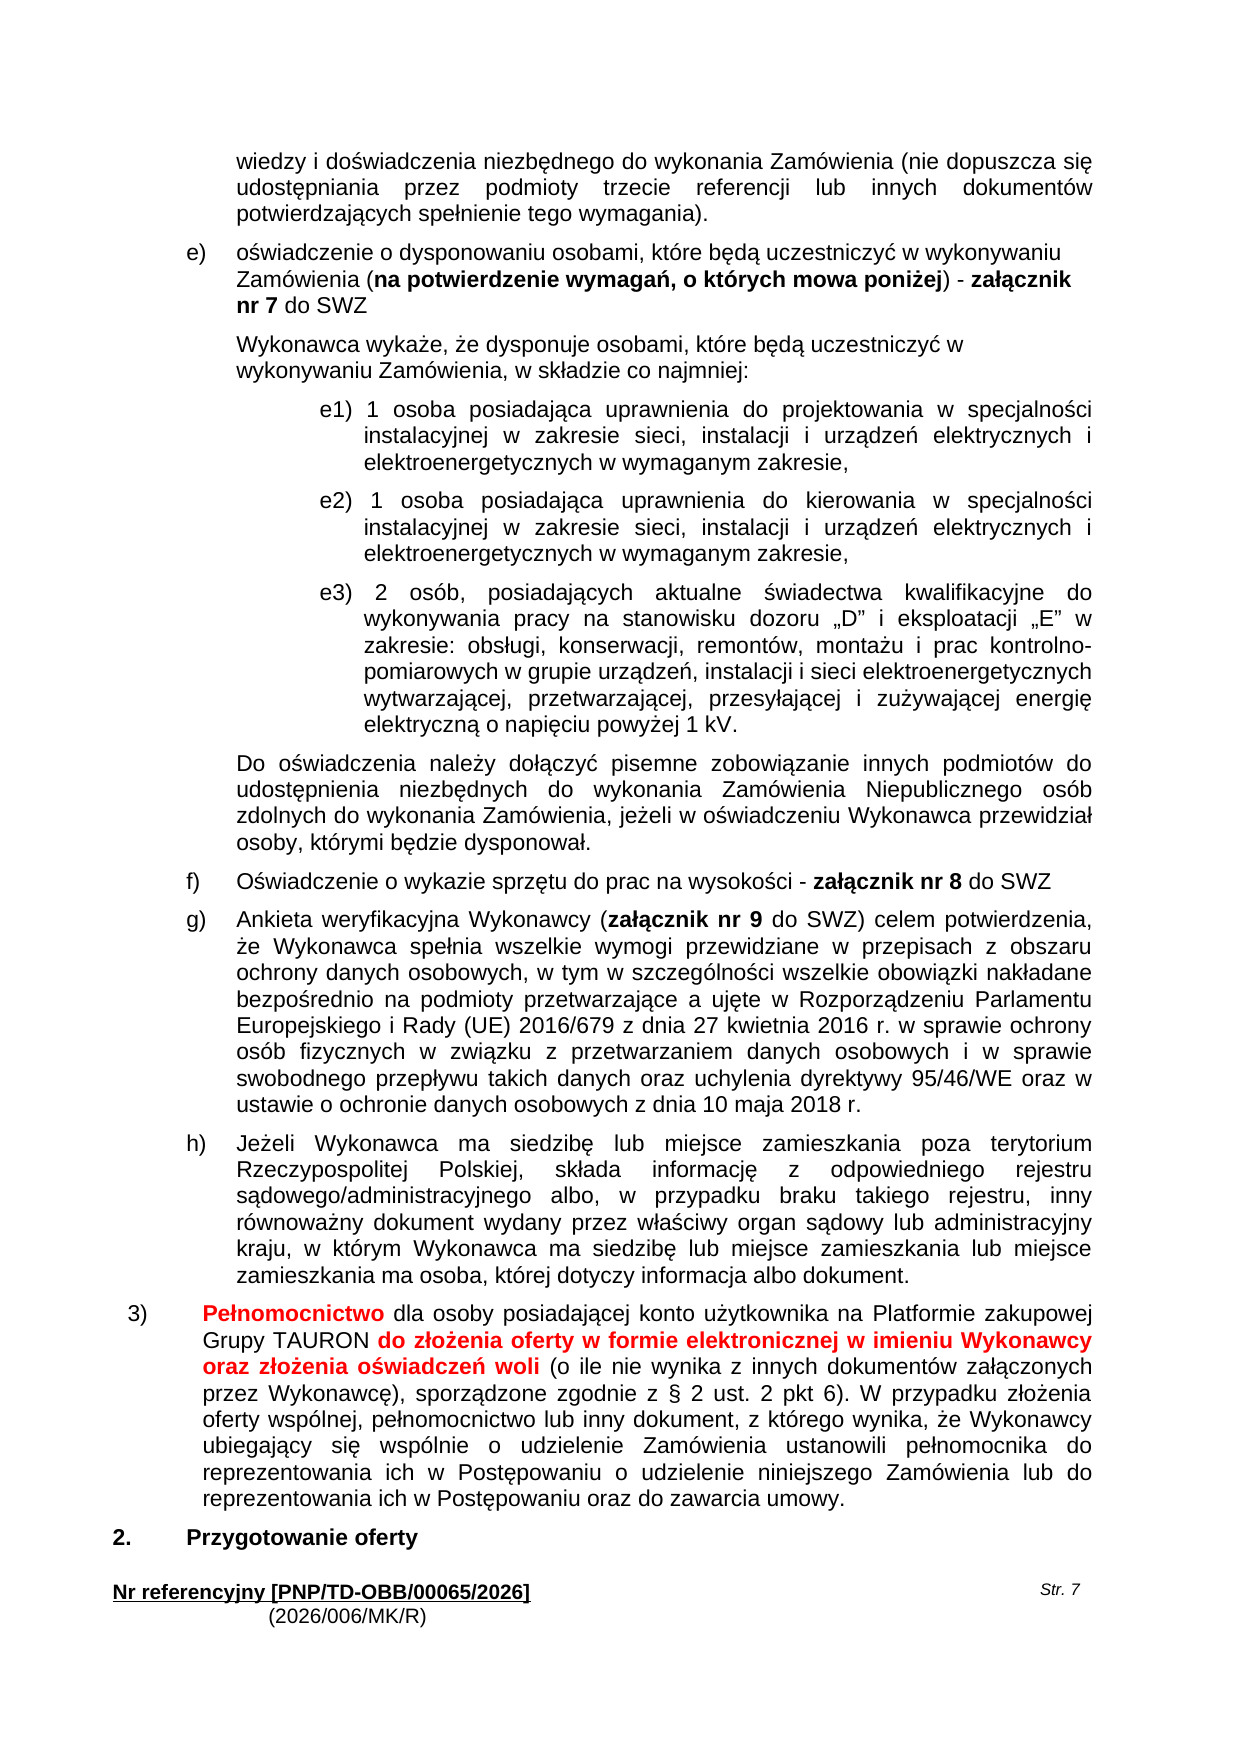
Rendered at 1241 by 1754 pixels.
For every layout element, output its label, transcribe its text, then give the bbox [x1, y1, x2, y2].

list Jeżeli Wykonawca ma siedzibę lub miejsce zamieszkania poza terytorium Rzeczypospolitej Polskiej, składa informację z odpowiedniego rejestru sądowego/administracyjnego albo, w przypadku braku takiego rejestru, inny równoważny dokument wydany przez właściwy organ sądowy lub administracyjny kraju, w którym Wykonawca ma siedzibę lub miejsce zamieszkania lub miejsce zamieszkania ma osoba, której dotyczy informacja albo dokument. [186, 1130, 1093, 1288]
list Oświadczenie o wykazie sprzętu do prac na wysokości - załącznik nr 8 do SWZ [186, 868, 1093, 894]
text e3) 2 osób, posiadających aktualne świadectwa kwalifikacyjne do wykonywania pracy na stanowisku dozoru „D” i eksploatacji „E” w zakresie: obsługi, konserwacji, remontów, montażu i prac kontrolno-pomiarowych w grupie urządzeń, instalacji i sieci elektroenergetycznych wytwarzającej, przetwarzającej, przesyłającej i zużywającej energię elektryczną o napięciu powyżej 1 kV. [319, 579, 1093, 737]
text Wykonawca wykaże, że dysponuje osobami, które będą uczestniczyć w wykonywaniu Zamówienia, w składzie co najmniej: [236, 331, 1093, 383]
list Ankieta weryfikacyjna Wykonawcy (załącznik nr 9 do SWZ) celem potwierdzenia, że Wykonawca spełnia wszelkie wymogi przewidziane w przepisach z obszaru ochrony danych osobowych, w tym w szczególności wszelkie obowiązki nakładane bezpośrednio na podmioty przetwarzające a ujęte w Rozporządzeniu Parlamentu Europejskiego i Rady (UE) 2016/679 z dnia 27 kwietnia 2016 r. w sprawie ochrony osób fizycznych w związku z przetwarzaniem danych osobowych i w sprawie swobodnego przepływu takich danych oraz uchylenia dyrektywy 95/46/WE oraz w ustawie o ochronie danych osobowych z dnia 10 maja 2018 r. [186, 906, 1093, 1117]
list Pełnomocnictwo dla osoby posiadającej konto użytkownika na Platformie zakupowej Grupy TAURON do złożenia oferty w formie elektronicznej w imieniu Wykonawcy oraz złożenia oświadczeń woli (o ile nie wynika z innych dokumentów załączonych przez Wykonawcę), sporządzone zgodnie z § 2 ust. 2 pkt 6). W przypadku złożenia oferty wspólnej, pełnomocnictwo lub inny dokument, z którego wynika, że Wykonawcy ubiegający się wspólnie o udzielenie Zamówienia ustanowili pełnomocnika do reprezentowania ich w Postępowaniu o udzielenie niniejszego Zamówienia lub do reprezentowania ich w Postępowaniu oraz do zawarcia umowy. [127, 1300, 1093, 1511]
text e2) 1 osoba posiadająca uprawnienia do kierowania w specjalności instalacyjnej w zakresie sieci, instalacji i urządzeń elektrycznych i elektroenergetycznych w wymaganym zakresie, [319, 487, 1093, 567]
text Do oświadczenia należy dołączyć pisemne zobowiązanie innych podmiotów do udostępnienia niezbędnych do wykonania Zamówienia Niepublicznego osób zdolnych do wykonania Zamówienia, jeżeli w oświadczeniu Wykonawca przewidział osoby, którymi będzie dysponował. [236, 750, 1093, 855]
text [236, 148, 1093, 227]
list oświadczenie o dysponowaniu osobami, które będą uczestniczyć w wykonywaniu Zamówienia (na potwierdzenie wymagań, o których mowa poniżej) - załącznik nr 7 do SWZ [186, 239, 1093, 318]
text e1) 1 osoba posiadająca uprawnienia do projektowania w specjalności instalacyjnej w zakresie sieci, instalacji i urządzeń elektrycznych i elektroenergetycznych w wymaganym zakresie, [319, 396, 1093, 475]
text 2. Przygotowanie oferty [112, 1524, 1093, 1550]
